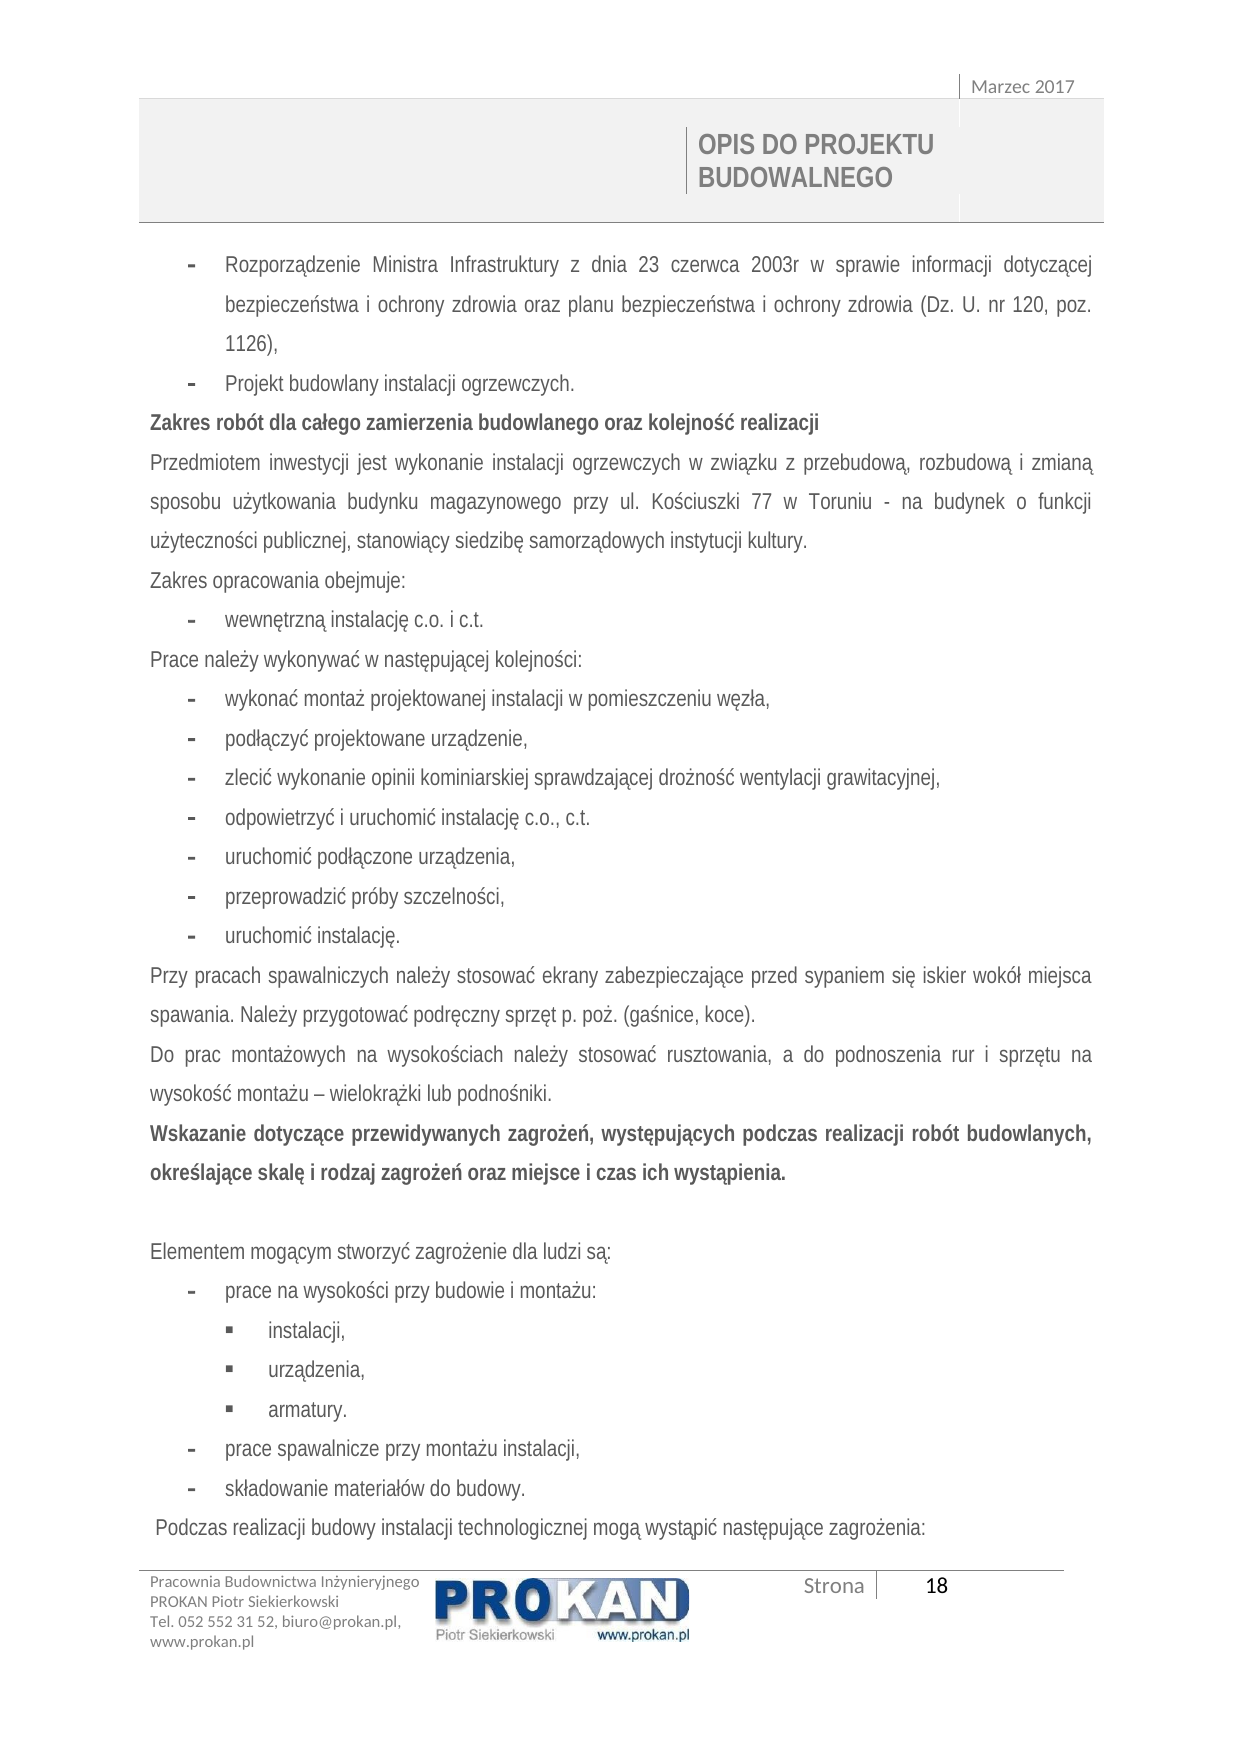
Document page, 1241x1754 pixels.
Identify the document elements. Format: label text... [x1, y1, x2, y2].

list Rozporządzenie Ministra Infrastruktury z dnia 23 czerwca 2003r w sprawie informacji dotyczącej bezpieczeństwa i ochrony zdrowia oraz planu bezpieczeństwa i ochrony zdrowia (Dz. U. nr 120, poz. 1126), [187, 251, 1092, 356]
list wewnętrzną instalację c.o. i c.t. [187, 606, 1092, 633]
text Przedmiotem inwestycji jest wykonanie instalacji ogrzewczych w związku z przebudową, rozbudową i zmianą sposobu użytkowania budynku magazynowego przy ul. Kościuszki 77 w Toruniu - na budynek o funkcji użyteczności publicznej, stanowiący siedzibę samorządowych instytucji kultury. [150, 448, 1092, 554]
picture [435, 1578, 690, 1642]
list przeprowadzić próby szczelności, [187, 883, 1092, 909]
text Do prac montażowych na wysokościach należy stosować rusztowania, a do podnoszenia rur i sprzętu na wysokość montażu – wielokrążki lub podnośniki. [150, 1041, 1092, 1106]
list uruchomić podłączone urządzenia, [187, 843, 1092, 869]
list prace na wysokości przy budowie i montażu: [187, 1277, 1092, 1304]
list urządzenia, [224, 1356, 1092, 1383]
text Podczas realizacji budowy instalacji technologicznej mogą wystąpić następujące zagrożenia: [150, 1514, 1092, 1541]
text Prace należy wykonywać w następującej kolejności: [150, 646, 1092, 672]
text Przy pracach spawalniczych należy stosować ekrany zabezpieczające przed sypaniem się iskier wokół miejsca spawania. Należy przygotować podręczny sprzęt p. poż. (gaśnice, koce). [150, 962, 1092, 1027]
list podłączyć projektowane urządzenie, [187, 725, 1092, 751]
list składowanie materiałów do budowy. [187, 1475, 1092, 1501]
text Zakres robót dla całego zamierzenia budowlanego oraz kolejność realizacji [150, 409, 1092, 435]
text Wskazanie dotyczące przewidywanych zagrożeń, występujących podczas realizacji robót budowlanych, określające skalę i rodzaj zagrożeń oraz miejsce i czas ich wystąpienia. [150, 1119, 1092, 1185]
list Projekt budowlany instalacji ogrzewczych. [187, 369, 1092, 396]
list armatury. [224, 1396, 1092, 1422]
list prace spawalnicze przy montażu instalacji, [187, 1435, 1092, 1462]
list odpowietrzyć i uruchomić instalację c.o., c.t. [187, 804, 1092, 830]
list uruchomić instalację. [187, 922, 1092, 948]
text Elementem mogącym stworzyć zagrożenie dla ludzi są: [150, 1238, 1092, 1264]
list instalacji, [224, 1317, 1092, 1343]
text Zakres opracowania obejmuje: [150, 567, 1092, 593]
list wykonać montaż projektowanej instalacji w pomieszczeniu węzła, [187, 685, 1092, 712]
list zlecić wykonanie opinii kominiarskiej sprawdzającej drożność wentylacji grawitacyjnej, [187, 764, 1092, 791]
